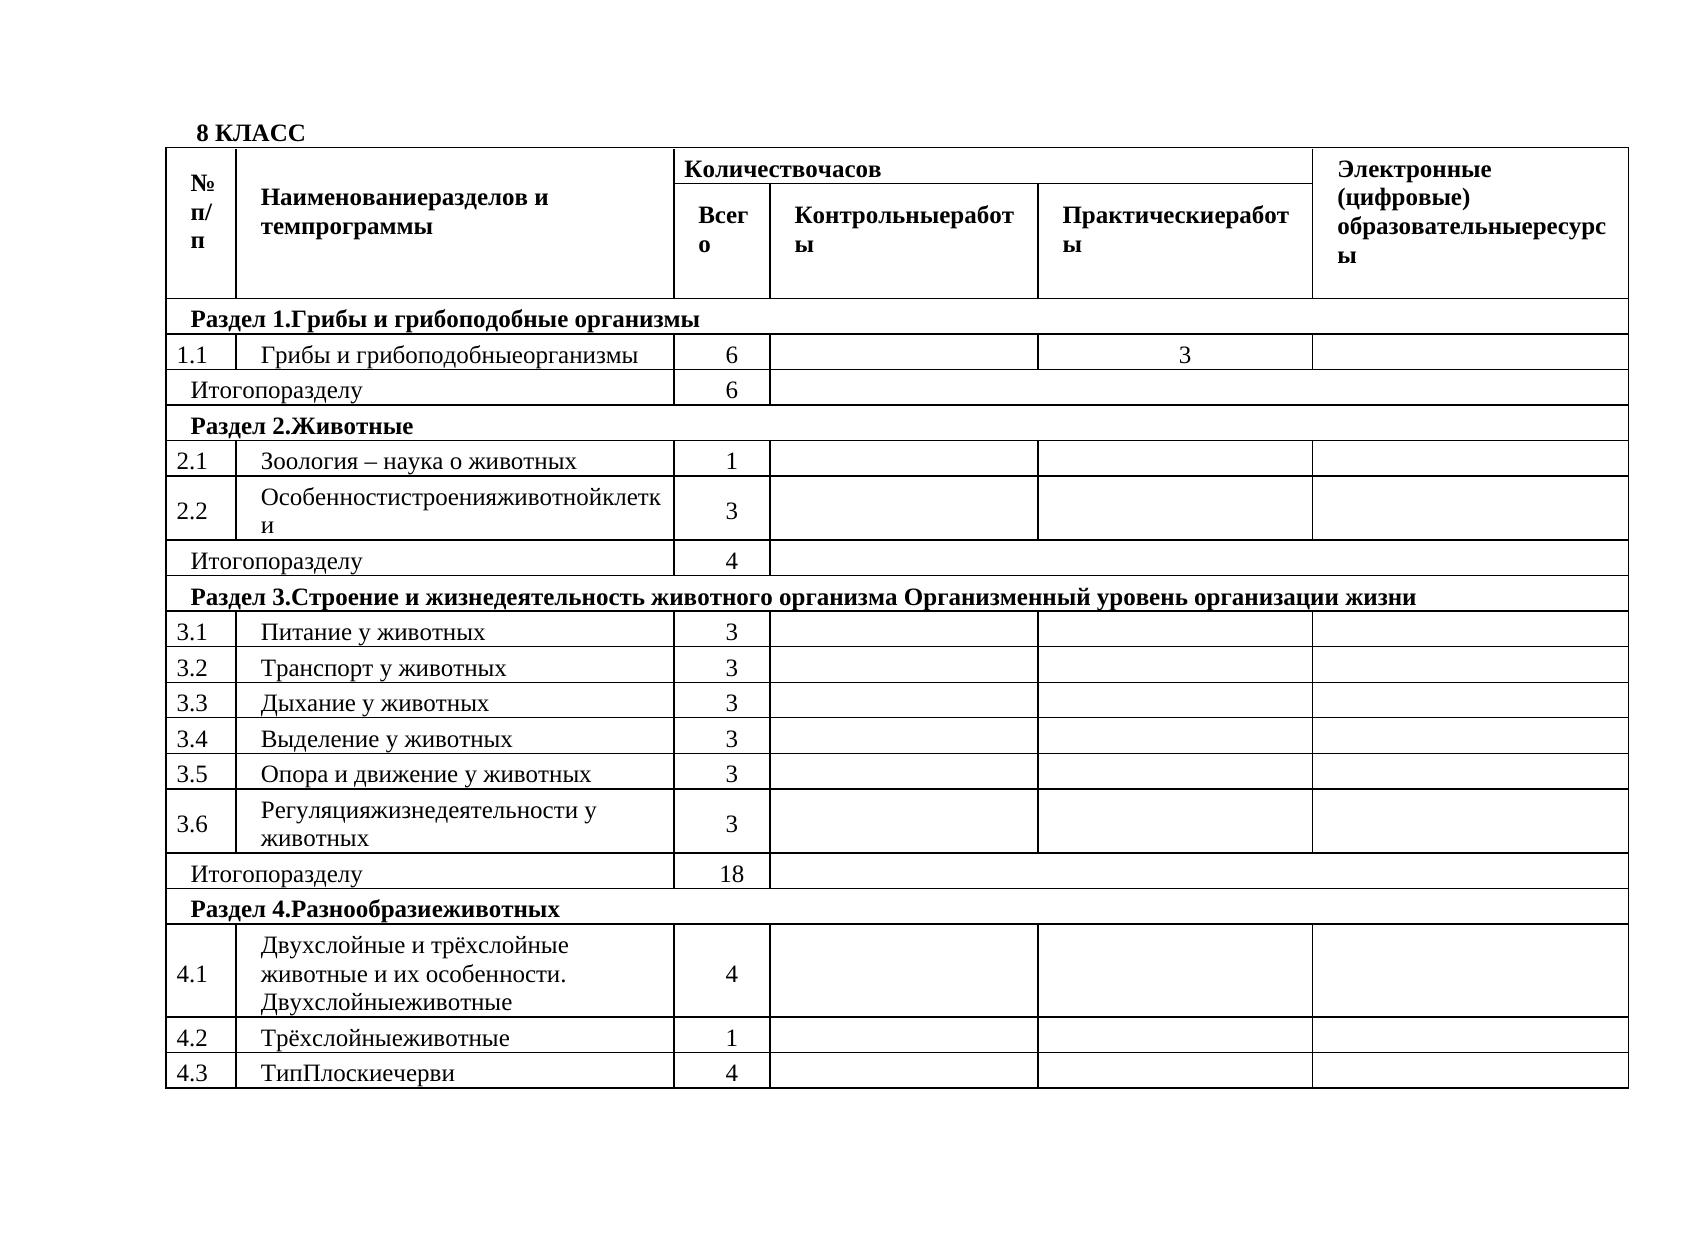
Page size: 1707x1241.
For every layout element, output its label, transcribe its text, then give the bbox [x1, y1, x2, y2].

table_cell [1039, 790, 1312, 852]
table_cell Зоология – наука о животных [237, 441, 673, 475]
text 8 КЛАСС [190, 118, 1618, 147]
table_cell 3.6 [167, 790, 235, 852]
table_cell 1.1 [167, 335, 235, 368]
table_cell [1313, 1053, 1628, 1087]
table_cell 4.3 [167, 1053, 235, 1087]
table_cell 3 [675, 477, 769, 539]
table_cell Практическиеработы [1039, 184, 1312, 297]
table_cell 3 [675, 647, 769, 681]
table_header Электронные (цифровые) образовательныересурсы [1313, 148, 1628, 297]
table_cell [1039, 718, 1312, 752]
table_cell 6 [675, 335, 769, 368]
table_cell 1 [675, 1018, 769, 1052]
table_cell 3.4 [167, 718, 235, 752]
table_cell [771, 647, 1037, 681]
table_cell 3 [1039, 335, 1312, 368]
table_cell [1039, 1053, 1312, 1087]
table_cell Контрольныеработы [771, 184, 1037, 297]
table_cell [1313, 718, 1628, 752]
table_cell 4.1 [167, 925, 235, 1016]
table_cell [1313, 754, 1628, 788]
table_cell Грибы и грибоподобныеорганизмы [237, 335, 673, 368]
table_cell [1313, 925, 1628, 1016]
table_cell 3 [675, 683, 769, 717]
table_cell 4.2 [167, 1018, 235, 1052]
table_cell 3.3 [167, 683, 235, 717]
table_cell [1313, 647, 1628, 681]
table_cell Итогопоразделу [167, 854, 673, 888]
table_cell [771, 754, 1037, 788]
table_cell Транспорт у животных [237, 647, 673, 681]
table_cell [1039, 754, 1312, 788]
table_cell Итогопоразделу [167, 370, 673, 404]
table_cell Дыхание у животных [237, 683, 673, 717]
table_header № п/п [167, 148, 236, 297]
table_cell Раздел 3.Строение и жизнедеятельность животного организма Организменный уровень организации жизни [167, 576, 1628, 610]
table_cell [1039, 647, 1312, 681]
table_cell [771, 790, 1037, 852]
table_cell [1039, 477, 1312, 539]
table_cell 4 [675, 541, 769, 575]
table_cell Раздел 1.Грибы и грибоподобные организмы [167, 299, 1628, 333]
table_cell 3 [675, 790, 769, 852]
table_cell [1039, 441, 1312, 475]
table_cell [1313, 790, 1628, 852]
table_cell 3 [675, 754, 769, 788]
table_cell Двухслойные и трёхслойные животные и их особенности. Двухслойныеживотные [237, 925, 673, 1016]
table_cell 3 [675, 718, 769, 752]
table_cell Особенностистроенияживотнойклетки [237, 477, 673, 539]
table_cell [771, 541, 1628, 575]
table_cell [1313, 441, 1628, 475]
table_cell Регуляцияжизнедеятельности у животных [237, 790, 673, 852]
table_cell 3.2 [167, 647, 235, 681]
table_cell 2.1 [167, 441, 235, 475]
table_cell [1039, 1018, 1312, 1052]
table_cell 1 [675, 441, 769, 475]
table_cell [1313, 335, 1628, 368]
table_cell Всего [675, 184, 769, 297]
table_cell [1039, 612, 1312, 646]
table_cell Питание у животных [237, 612, 673, 646]
table_cell [1313, 612, 1628, 646]
table_cell [771, 718, 1037, 752]
table_cell [771, 1053, 1037, 1087]
table_cell Итогопоразделу [167, 541, 673, 575]
table_cell [1313, 477, 1628, 539]
table_cell [771, 335, 1037, 368]
table_cell [771, 925, 1037, 1016]
table_cell 3.5 [167, 754, 235, 788]
table_cell [1039, 925, 1312, 1016]
table_cell 2.2 [167, 477, 235, 539]
table_cell Раздел 2.Животные [167, 406, 1628, 439]
table_cell [1313, 1018, 1628, 1052]
table_cell Выделение у животных [237, 718, 673, 752]
table_cell [771, 441, 1037, 475]
table_cell ТипПлоскиечерви [237, 1053, 673, 1087]
table_header Количествочасов [675, 148, 1312, 182]
table_cell Раздел 4.Разнообразиеживотных [167, 889, 1628, 923]
table_cell 3.1 [167, 612, 235, 646]
table_cell [771, 370, 1628, 404]
table_cell Опора и движение у животных [237, 754, 673, 788]
table_header Наименованиеразделов и темпрограммы [237, 148, 674, 297]
table_cell Трёхслойныеживотные [237, 1018, 673, 1052]
table_cell [1313, 683, 1628, 717]
table_cell 6 [675, 370, 769, 404]
table_cell [771, 1018, 1037, 1052]
table_cell [771, 612, 1037, 646]
table_cell 18 [675, 854, 769, 888]
table_cell 4 [675, 925, 769, 1016]
table_cell [1039, 683, 1312, 717]
table_cell 3 [675, 612, 769, 646]
table_cell [771, 683, 1037, 717]
table_cell [771, 477, 1037, 539]
table_cell 4 [675, 1053, 769, 1087]
table_cell [771, 854, 1628, 888]
